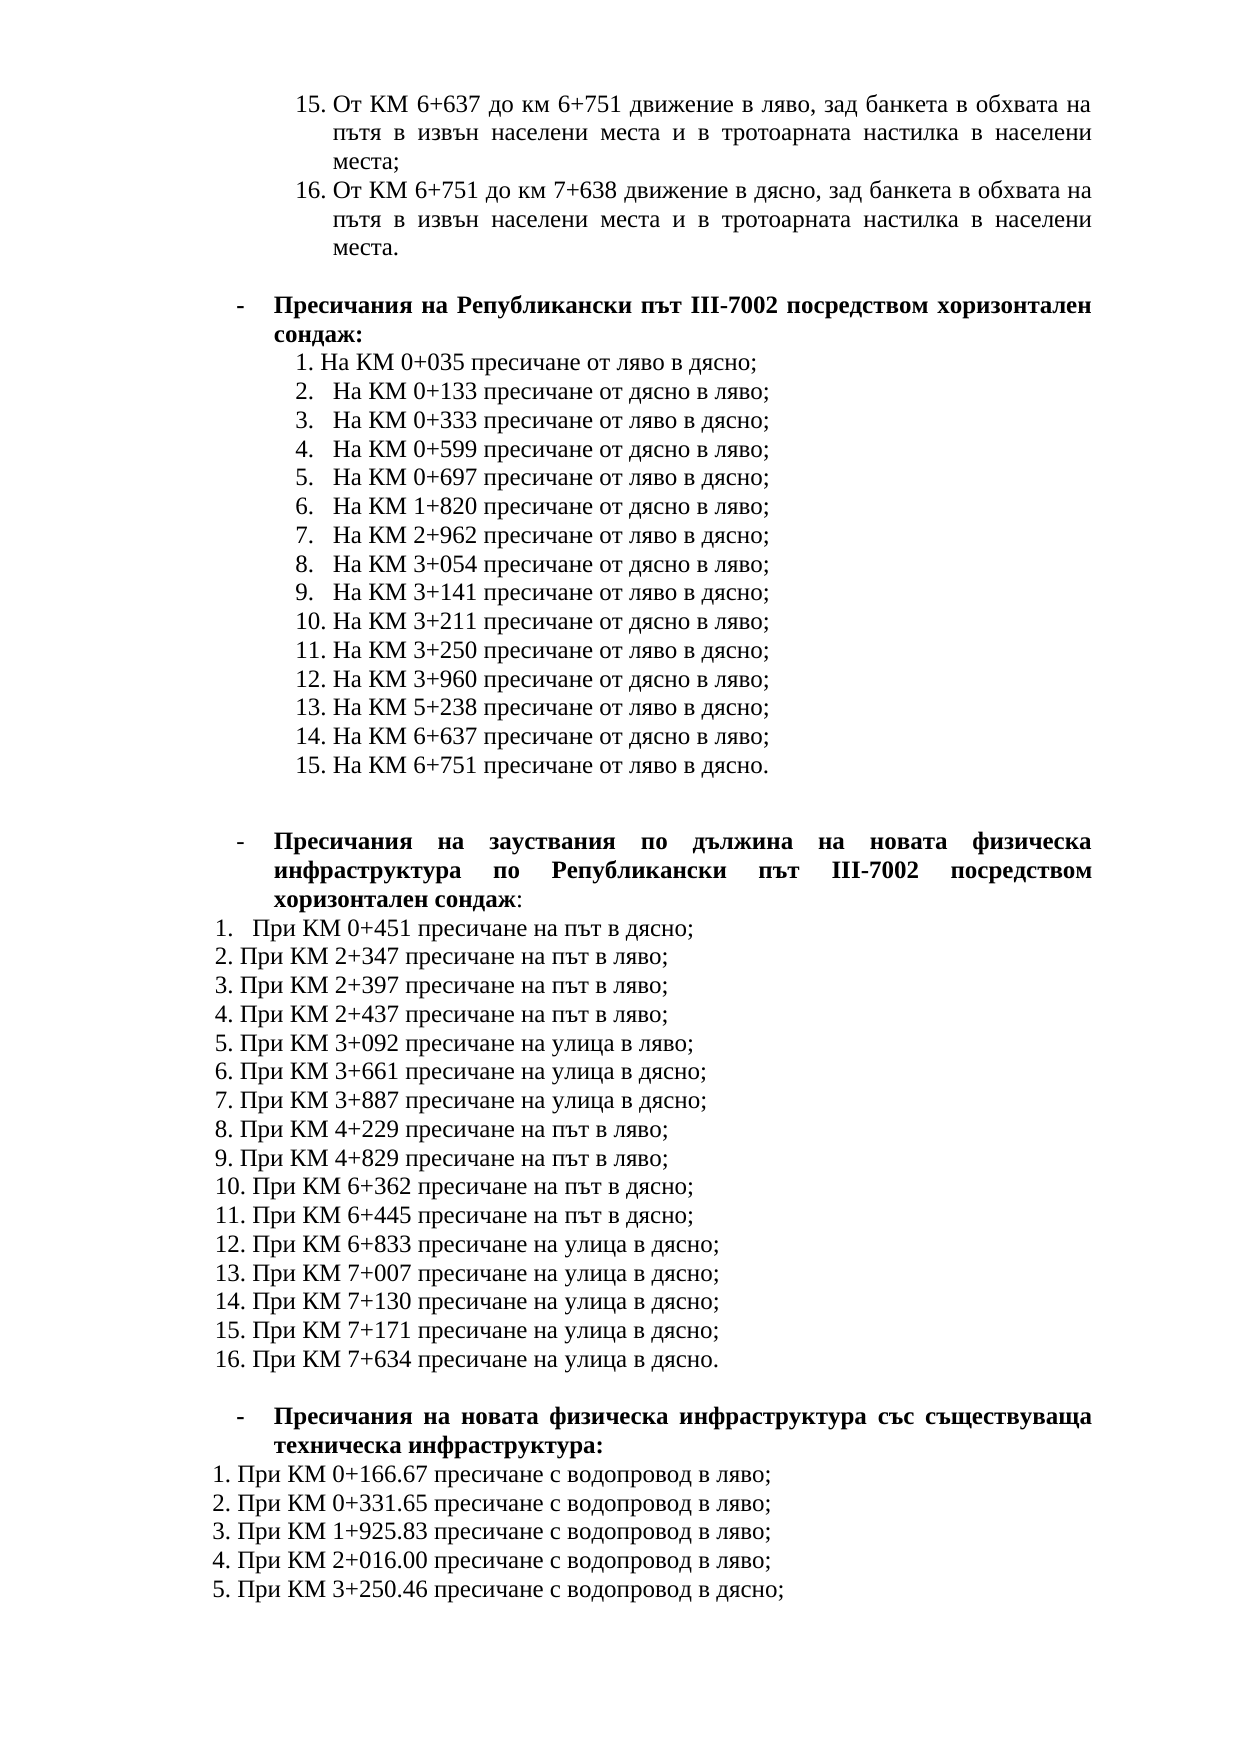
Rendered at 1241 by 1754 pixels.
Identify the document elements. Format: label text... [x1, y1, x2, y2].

list При КМ 0+451 пресичане на път в дясно; [214, 913, 1093, 941]
list При КМ 1+925.83 пресичане с водопровод в ляво; [212, 1516, 1093, 1545]
list При КМ 7+007 пресичане на улица в дясно; [214, 1258, 1093, 1286]
list На КМ 2+962 пресичане от ляво в дясно; [295, 520, 1093, 549]
list При КМ 2+437 пресичане на път в ляво; [214, 999, 1093, 1028]
list При КМ 6+833 пресичане на улица в дясно; [214, 1229, 1093, 1258]
list При КМ 0+166.67 пресичане с водопровод в ляво; [212, 1459, 1093, 1488]
list На КМ 0+035 пресичане от ляво в дясно; [295, 347, 1093, 376]
list На КМ 3+211 пресичане от дясно в ляво; [295, 606, 1093, 635]
list При КМ 3+887 пресичане на улица в дясно; [214, 1085, 1093, 1114]
list От КМ 6+637 до км 6+751 движение в ляво, зад банкета в обхвата на пътя в извън населени места и в тротоарната настилка в населени места; [295, 89, 1093, 175]
list На КМ 5+238 пресичане от ляво в дясно; [295, 692, 1093, 721]
list Пресичания на новата физическа инфраструктура със съществуваща техническа инфраструктура: [236, 1401, 1093, 1459]
list При КМ 0+331.65 пресичане с водопровод в ляво; [212, 1488, 1093, 1516]
list При КМ 2+016.00 пресичане с водопровод в ляво; [212, 1545, 1093, 1574]
list При КМ 2+397 пресичане на път в ляво; [214, 970, 1093, 999]
list На КМ 3+250 пресичане от ляво в дясно; [295, 635, 1093, 664]
list При КМ 7+130 пресичане на улица в дясно; [214, 1286, 1093, 1315]
list При КМ 4+229 пресичане на път в ляво; [214, 1114, 1093, 1143]
list При КМ 3+661 пресичане на улица в дясно; [214, 1056, 1093, 1085]
list На КМ 1+820 пресичане от дясно в ляво; [295, 491, 1093, 520]
list При КМ 4+829 пресичане на път в ляво; [214, 1143, 1093, 1171]
list На КМ 6+637 пресичане от дясно в ляво; [295, 721, 1093, 750]
list Пресичания на зауствания по дължина на новата физическа инфраструктура по Републикански път III-7002 посредством хоризонтален сондаж: [236, 826, 1093, 913]
list На КМ 3+960 пресичане от дясно в ляво; [295, 664, 1093, 692]
list При КМ 3+250.46 пресичане с водопровод в дясно; [212, 1574, 1093, 1603]
list На КМ 3+054 пресичане от дясно в ляво; [295, 549, 1093, 577]
list На КМ 0+333 пресичане от ляво в дясно; [295, 405, 1093, 434]
list При КМ 6+445 пресичане на път в дясно; [214, 1200, 1093, 1229]
list На КМ 6+751 пресичане от ляво в дясно. [295, 750, 1093, 779]
list На КМ 3+141 пресичане от ляво в дясно; [295, 577, 1093, 606]
list От КМ 6+751 до км 7+638 движение в дясно, зад банкета в обхвата на пътя в извън населени места и в тротоарната настилка в населени места. [295, 175, 1093, 261]
list Пресичания на Републикански път III-7002 посредством хоризонтален сондаж: [236, 290, 1093, 347]
list На КМ 0+697 пресичане от ляво в дясно; [295, 462, 1093, 491]
list При КМ 3+092 пресичане на улица в ляво; [214, 1028, 1093, 1056]
list При КМ 2+347 пресичане на път в ляво; [214, 941, 1093, 970]
list При КМ 6+362 пресичане на път в дясно; [214, 1171, 1093, 1200]
list При КМ 7+171 пресичане на улица в дясно; [214, 1315, 1093, 1344]
list На КМ 0+133 пресичане от дясно в ляво; [295, 376, 1093, 405]
list На КМ 0+599 пресичане от дясно в ляво; [295, 434, 1093, 462]
list При КМ 7+634 пресичане на улица в дясно. [214, 1344, 1093, 1373]
